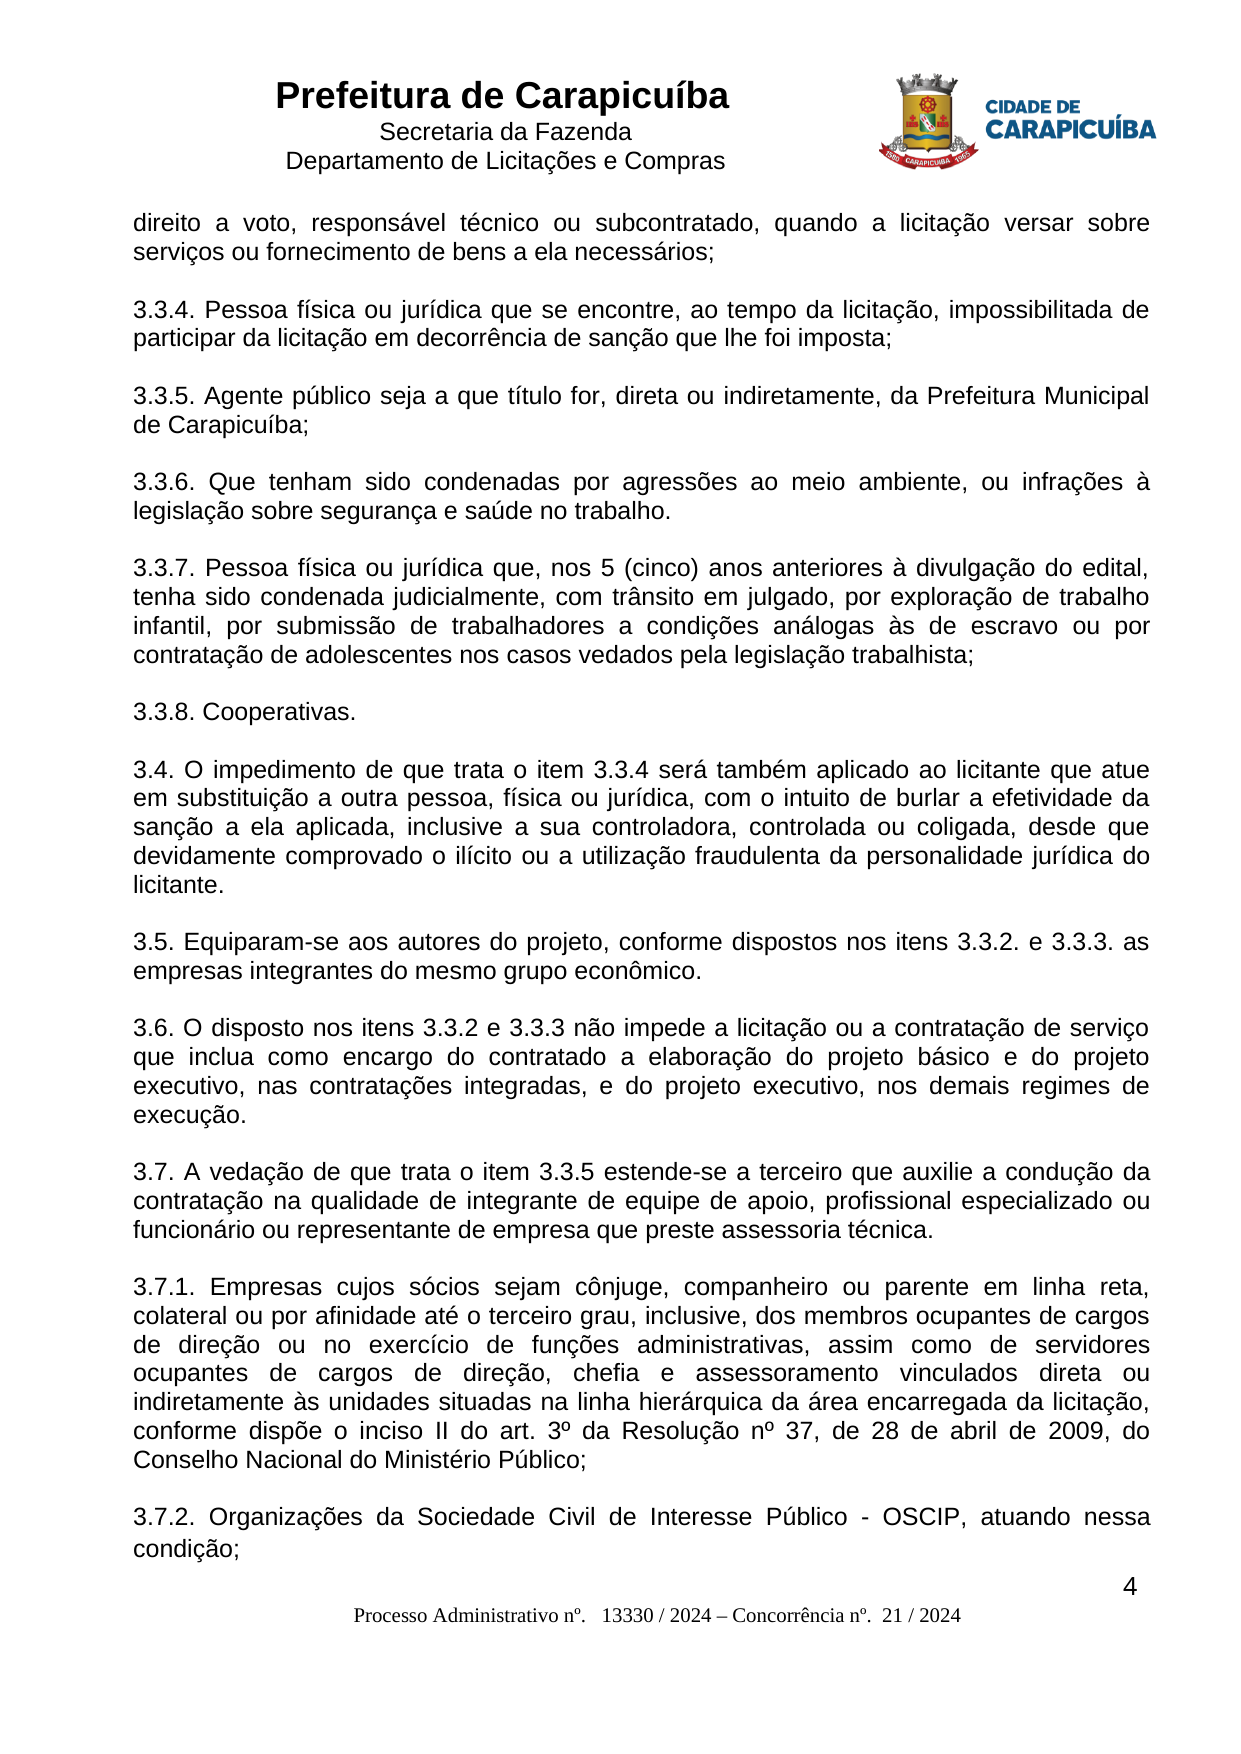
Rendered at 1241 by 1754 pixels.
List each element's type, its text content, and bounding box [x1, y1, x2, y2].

text 3.7. A vedação de que trata o item 3.3.5 estende-se a terceiro que auxilie a condução da contratação na qualidade de integrante de equipe de apoio, profissional especializado ou funcionário ou representante de empresa que preste assessoria técnica. [133, 1157, 1152, 1243]
text 3.3.7. Pessoa física ou jurídica que, nos 5 (cinco) anos anteriores à divulgação do edital, tenha sido condenada judicialmente, com trânsito em julgado, por exploração de trabalho infantil, por submissão de trabalhadores a condições análogas às de escravo ou por contratação de adolescentes nos casos vedados pela legislação trabalhista; [133, 553, 1152, 668]
text 3.7.2. Organizações da Sociedade Civil de Interesse Público - OSCIP, atuando nessa condição; [133, 1502, 1152, 1565]
text 3.3.4. Pessoa física ou jurídica que se encontre, ao tempo da licitação, impossibilitada de participar da licitação em decorrência de sanção que lhe foi imposta; [133, 295, 1152, 352]
text 3.6. O disposto nos itens 3.3.2 e 3.3.3 não impede a licitação ou a contratação de serviço que inclua como encargo do contratado a elaboração do projeto básico e do projeto executivo, nas contratações integradas, e do projeto executivo, nos demais regimes de execução. [133, 1013, 1152, 1128]
text 3.5. Equiparam-se aos autores do projeto, conforme dispostos nos itens 3.3.2. e 3.3.3. as empresas integrantes do mesmo grupo econômico. [133, 927, 1152, 985]
text 3.3.8. Cooperativas. [133, 697, 1152, 726]
text 3.7.1. Empresas cujos sócios sejam cônjuge, companheiro ou parente em linha reta, colateral ou por afinidade até o terceiro grau, inclusive, dos membros ocupantes de cargos de direção ou no exercício de funções administrativas, assim como de servidores ocupantes de cargos de direção, chefia e assessoramento vinculados direta ou indiretamente às unidades situadas na linha hierárquica da área encarregada da licitação, conforme dispõe o inciso II do art. 3º da Resolução nº 37, de 28 de abril de 2009, do Conselho Nacional do Ministério Público; [133, 1272, 1152, 1473]
text 3.3.6. Que tenham sido condenadas por agressões ao meio ambiente, ou infrações à legislação sobre segurança e saúde no trabalho. [133, 467, 1152, 525]
text 3.3.5. Agente público seja a que título for, direta ou indiretamente, da Prefeitura Municipal de Carapicuíba; [133, 381, 1152, 438]
text 3.4. O impedimento de que trata o item 3.3.4 será também aplicado ao licitante que atue em substituição a outra pessoa, física ou jurídica, com o intuito de burlar a efetividade da sanção a ela aplicada, inclusive a sua controladora, controlada ou coligada, desde que devidamente comprovado o ilícito ou a utilização fraudulenta da personalidade jurídica do licitante. [133, 755, 1152, 898]
picture [877, 65, 1159, 172]
